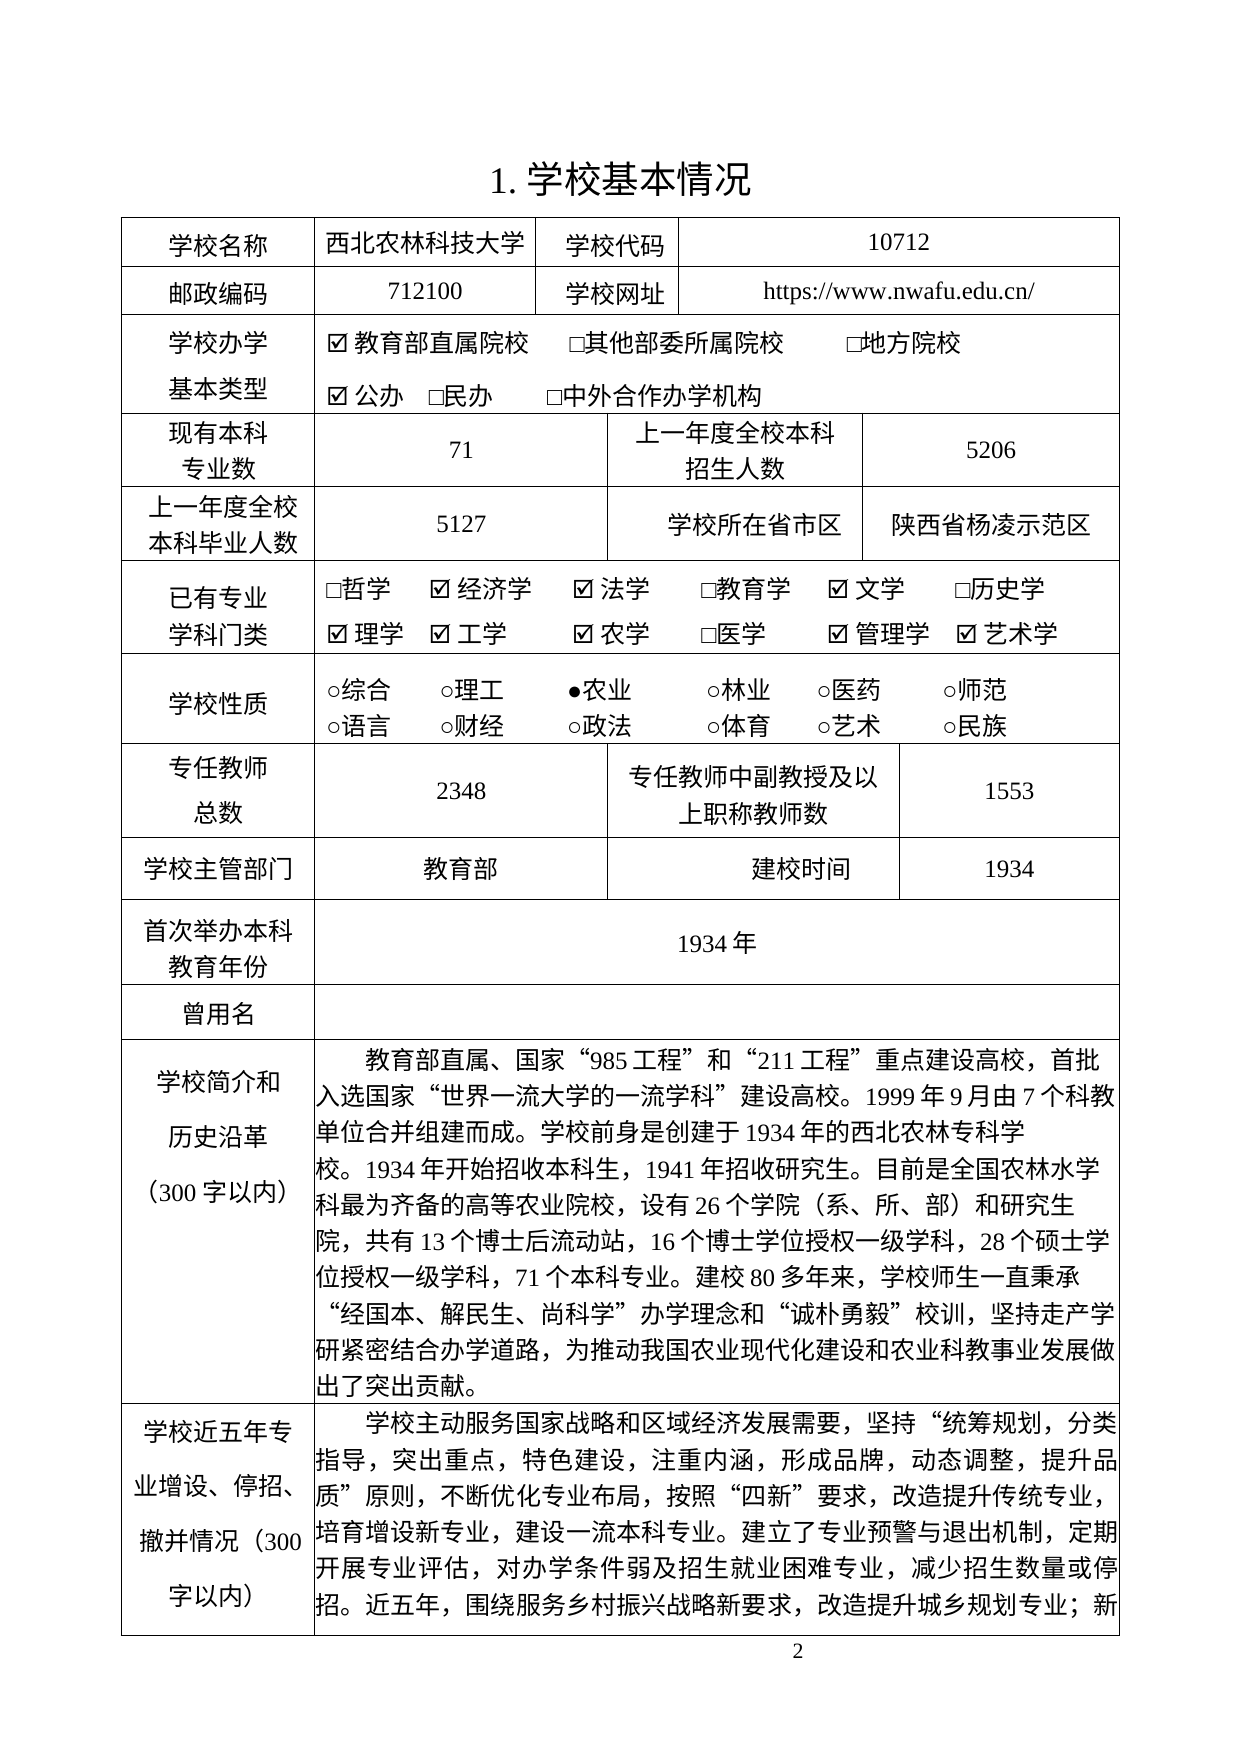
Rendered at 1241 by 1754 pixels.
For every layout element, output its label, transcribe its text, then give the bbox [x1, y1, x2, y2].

table_cell 专任教师总数 [122, 744, 314, 837]
table_cell 5206 [863, 414, 1119, 486]
table_cell 专任教师中副教授及以上职称教师数 [608, 744, 899, 837]
table_cell 2348 [315, 744, 607, 837]
table_cell 学校所在省市区 [608, 487, 862, 560]
table_cell 学校简介和历史沿革 （300 字以内） [122, 1040, 314, 1403]
table_cell 首次举办本科教育年份 [122, 900, 314, 984]
table_header 学校名称 [122, 218, 314, 266]
table_cell 上一年度全校 本科毕业人数 [122, 487, 314, 560]
table_cell https://www.nwafu.edu.cn/ [679, 267, 1119, 314]
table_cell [315, 1404, 1119, 1635]
table_cell 文学 管理学 [812, 561, 936, 653]
table_cell ○综合 ○语言 [315, 654, 420, 743]
table_cell 上一年度全校本科 招生人数 [608, 414, 862, 486]
table_cell ○理工 ○财经 [420, 654, 535, 743]
table_cell ●农业 ○政法 [535, 654, 684, 743]
list 学校基本情况 [148, 150, 1092, 204]
table_cell 学校性质 [122, 654, 314, 743]
table_cell 建校时间 [608, 838, 899, 898]
table_cell □哲学 经济学 理学 工学 [315, 561, 535, 653]
table_cell □教育学 □医学 [684, 561, 812, 653]
table_cell ○医药 ○艺术 [812, 654, 936, 743]
table_cell 学校网址 [536, 267, 678, 314]
table_cell 邮政编码 [122, 267, 314, 314]
table_cell 5127 [315, 487, 607, 560]
table_cell 712100 [315, 267, 535, 314]
table_cell ○林业 ○体育 [684, 654, 812, 743]
table_cell 1934年 [315, 900, 1119, 984]
table_cell 1553 [900, 744, 1119, 837]
table_cell 学校办学基本类型 [122, 315, 314, 413]
table_cell 1934 [900, 838, 1119, 898]
table_cell 71 [315, 414, 607, 486]
table_cell ○师范 ○民族 [936, 654, 1119, 743]
table_cell 教育部直属院校 公办 □民办 [315, 315, 535, 413]
table_cell 教育部直属、国家“985工程”和“211工程”重点建设高校，首批入选国家“世界一流大学的一流学科”建设高校。1999年9月由7个科教单位合并组建而成。学校前身是创建于1934年的西北农林专科学校。1934年开始招收本科生，1941年招收研究生。目前是全国农林水学科最为齐备的高等农业院校，设有26个学院（系、所、部）和研究生院，共有13个博士后流动站，16个博士学位授权一级学科，28个硕士学位授权一级学科，71个本科专业。建校80多年来，学校师生一直秉承“经国本、解民生、尚科学”办学理念和“诚朴勇毅”校训，坚持走产学研紧密结合办学道路，为推动我国农业现代化建设和农业科教事业发展做出了突出贡献。 [315, 1040, 1119, 1403]
table_cell 教育部 [315, 838, 607, 898]
table_cell 已有专业学科门类 [122, 561, 314, 653]
table_cell 现有本科 专业数 [122, 414, 314, 486]
table_cell 法学 农学 [535, 561, 684, 653]
table_cell □历史学 艺术学 [936, 561, 1119, 653]
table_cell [122, 1404, 314, 1635]
table_cell 陕西省杨凌示范区 [863, 487, 1119, 560]
table_header 10712 [679, 218, 1119, 266]
table_header 西北农林科技大学 [315, 218, 535, 266]
table_cell [315, 985, 1119, 1039]
table_cell 学校主管部门 [122, 838, 314, 898]
table_cell 曾用名 [122, 985, 314, 1039]
table_header 学校代码 [536, 218, 678, 266]
table_cell □地方院校 [812, 315, 1119, 413]
table_cell □其他部委所属院校 □中外合作办学机构 [535, 315, 812, 413]
